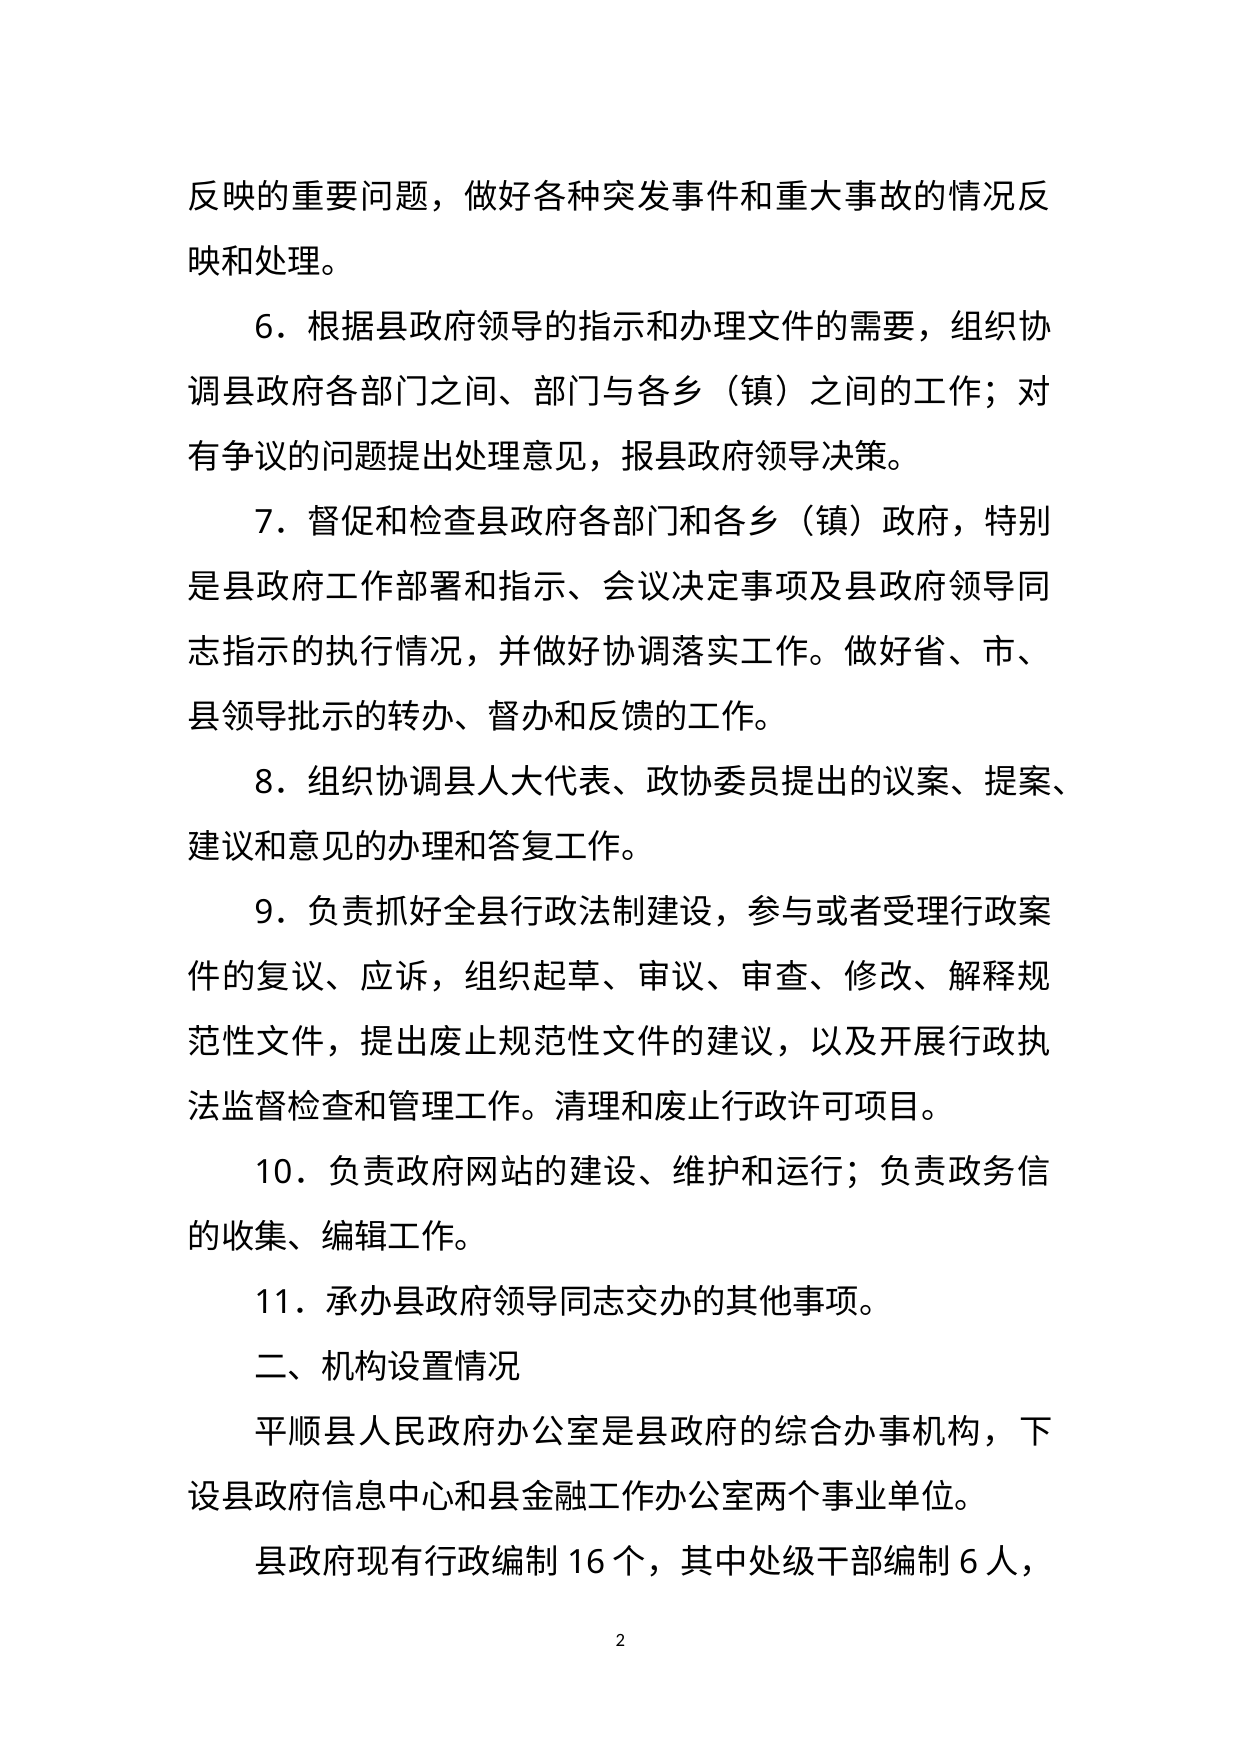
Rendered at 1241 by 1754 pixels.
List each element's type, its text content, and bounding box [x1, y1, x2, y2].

text 11．承办县政府领导同志交办的其他事项。 [187, 1267, 1053, 1332]
text 9．负责抓好全县行政法制建设，参与或者受理行政案件的复议、应诉，组织起草、审议、审查、修改、解释规范性文件，提出废止规范性文件的建议，以及开展行政执法监督检查和管理工作。清理和废止行政许可项目。 [187, 877, 1053, 1137]
text 二、机构设置情况 [187, 1332, 1053, 1397]
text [187, 162, 1053, 292]
text 8．组织协调县人大代表、政协委员提出的议案、提案、建议和意见的办理和答复工作。 [187, 747, 1053, 877]
text 平顺县人民政府办公室是县政府的综合办事机构，下设县政府信息中心和县金融工作办公室两个事业单位。 [187, 1397, 1053, 1527]
text 10．负责政府网站的建设、维护和运行；负责政务信的收集、编辑工作。 [187, 1137, 1053, 1267]
text 6．根据县政府领导的指示和办理文件的需要，组织协调县政府各部门之间、部门与各乡（镇）之间的工作；对有争议的问题提出处理意见，报县政府领导决策。 [187, 292, 1053, 487]
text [187, 1527, 1053, 1585]
text 7．督促和检查县政府各部门和各乡（镇）政府，特别是县政府工作部署和指示、会议决定事项及县政府领导同志指示的执行情况，并做好协调落实工作。做好省、市、县领导批示的转办、督办和反馈的工作。 [187, 487, 1053, 747]
